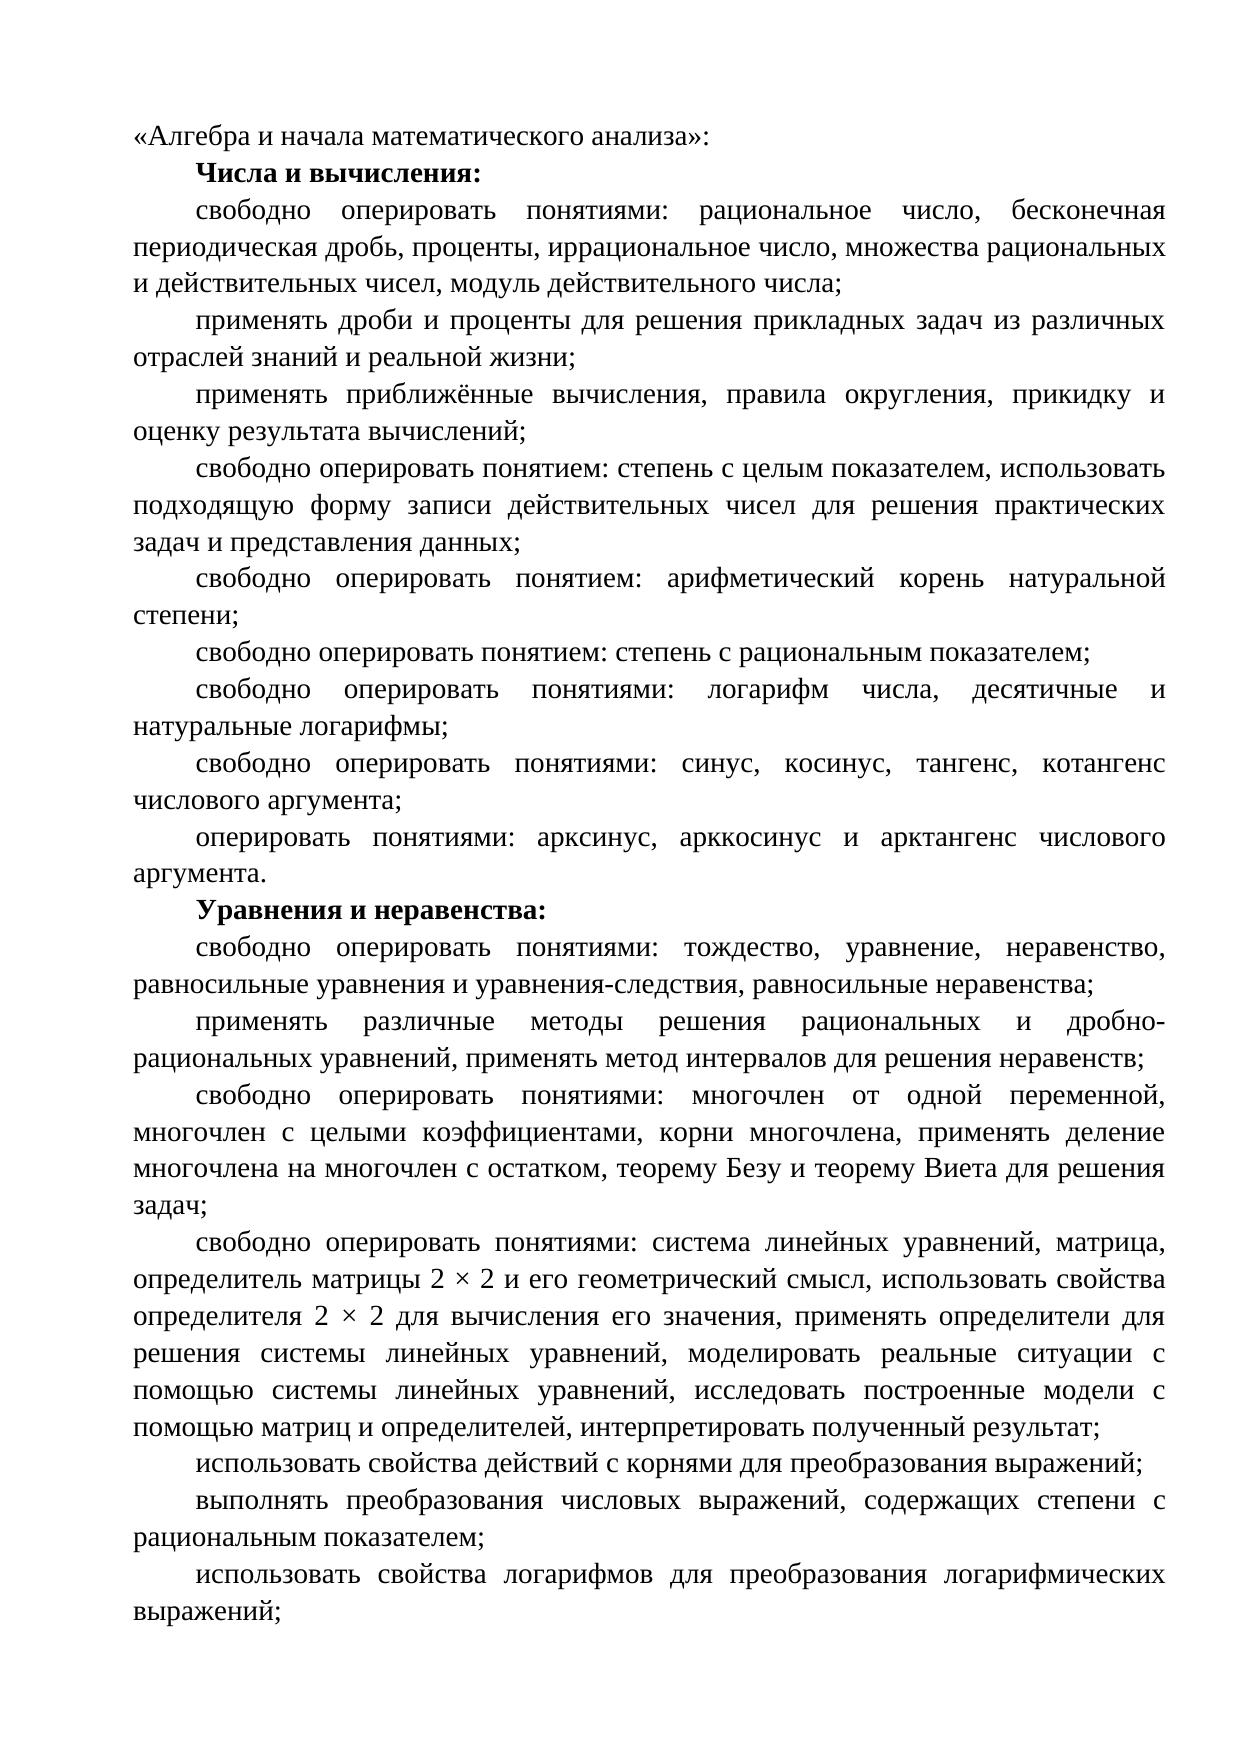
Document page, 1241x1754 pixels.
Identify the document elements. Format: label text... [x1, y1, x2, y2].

text выполнять преобразования числовых выражений, содержащих степени с рациональным показателем; [133, 1482, 1167, 1553]
text использовать свойства действий с корнями для преобразования выражений; [133, 1446, 1167, 1479]
text оперировать понятиями: арксинус, арккосинус и арктангенс числового аргумента. [133, 819, 1167, 889]
text применять различные методы решения рациональных и дробно-рациональных уравнений, применять метод интервалов для решения неравенств; [133, 1003, 1167, 1073]
text свободно оперировать понятием: степень с рациональным показателем; [133, 634, 1167, 668]
text свободно оперировать понятиями: система линейных уравнений, матрица, определитель матрицы 2 × 2 и его геометрический смысл, использовать свойства определителя 2 × 2 для вычисления его значения, применять определители для решения системы линейных уравнений, моделировать реальные ситуации с помощью системы линейных уравнений, исследовать построенные модели с помощью матриц и определителей, интерпретировать полученный результат; [133, 1224, 1167, 1442]
text применять дроби и проценты для решения прикладных задач из различных отраслей знаний и реальной жизни; [133, 302, 1167, 373]
text свободно оперировать понятиями: логарифм числа, десятичные и натуральные логарифмы; [133, 671, 1167, 742]
text Уравнения и неравенства: [133, 892, 1167, 926]
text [133, 118, 1167, 152]
text свободно оперировать понятиями: синус, косинус, тангенс, котангенс числового аргумента; [133, 745, 1167, 815]
text применять приближённые вычисления, правила округления, прикидку и оценку результата вычислений; [133, 376, 1167, 447]
text использовать свойства логарифмов для преобразования логарифмических выражений; [133, 1556, 1167, 1627]
text свободно оперировать понятиями: многочлен от одной переменной, многочлен с целыми коэффициентами, корни многочлена, применять деление многочлена на многочлен с остатком, теорему Безу и теорему Виета для решения задач; [133, 1077, 1167, 1221]
text свободно оперировать понятиями: тождество, уравнение, неравенство, равносильные уравнения и уравнения-следствия, равносильные неравенства; [133, 929, 1167, 1000]
text Числа и вычисления: [133, 155, 1167, 188]
text свободно оперировать понятием: степень с целым показателем, использовать подходящую форму записи действительных чисел для решения практических задач и представления данных; [133, 450, 1167, 557]
text свободно оперировать понятиями: рациональное число, бесконечная периодическая дробь, проценты, иррациональное число, множества рациональных и действительных чисел, модуль действительного числа; [133, 192, 1167, 299]
text свободно оперировать понятием: арифметический корень натуральной степени; [133, 561, 1167, 631]
